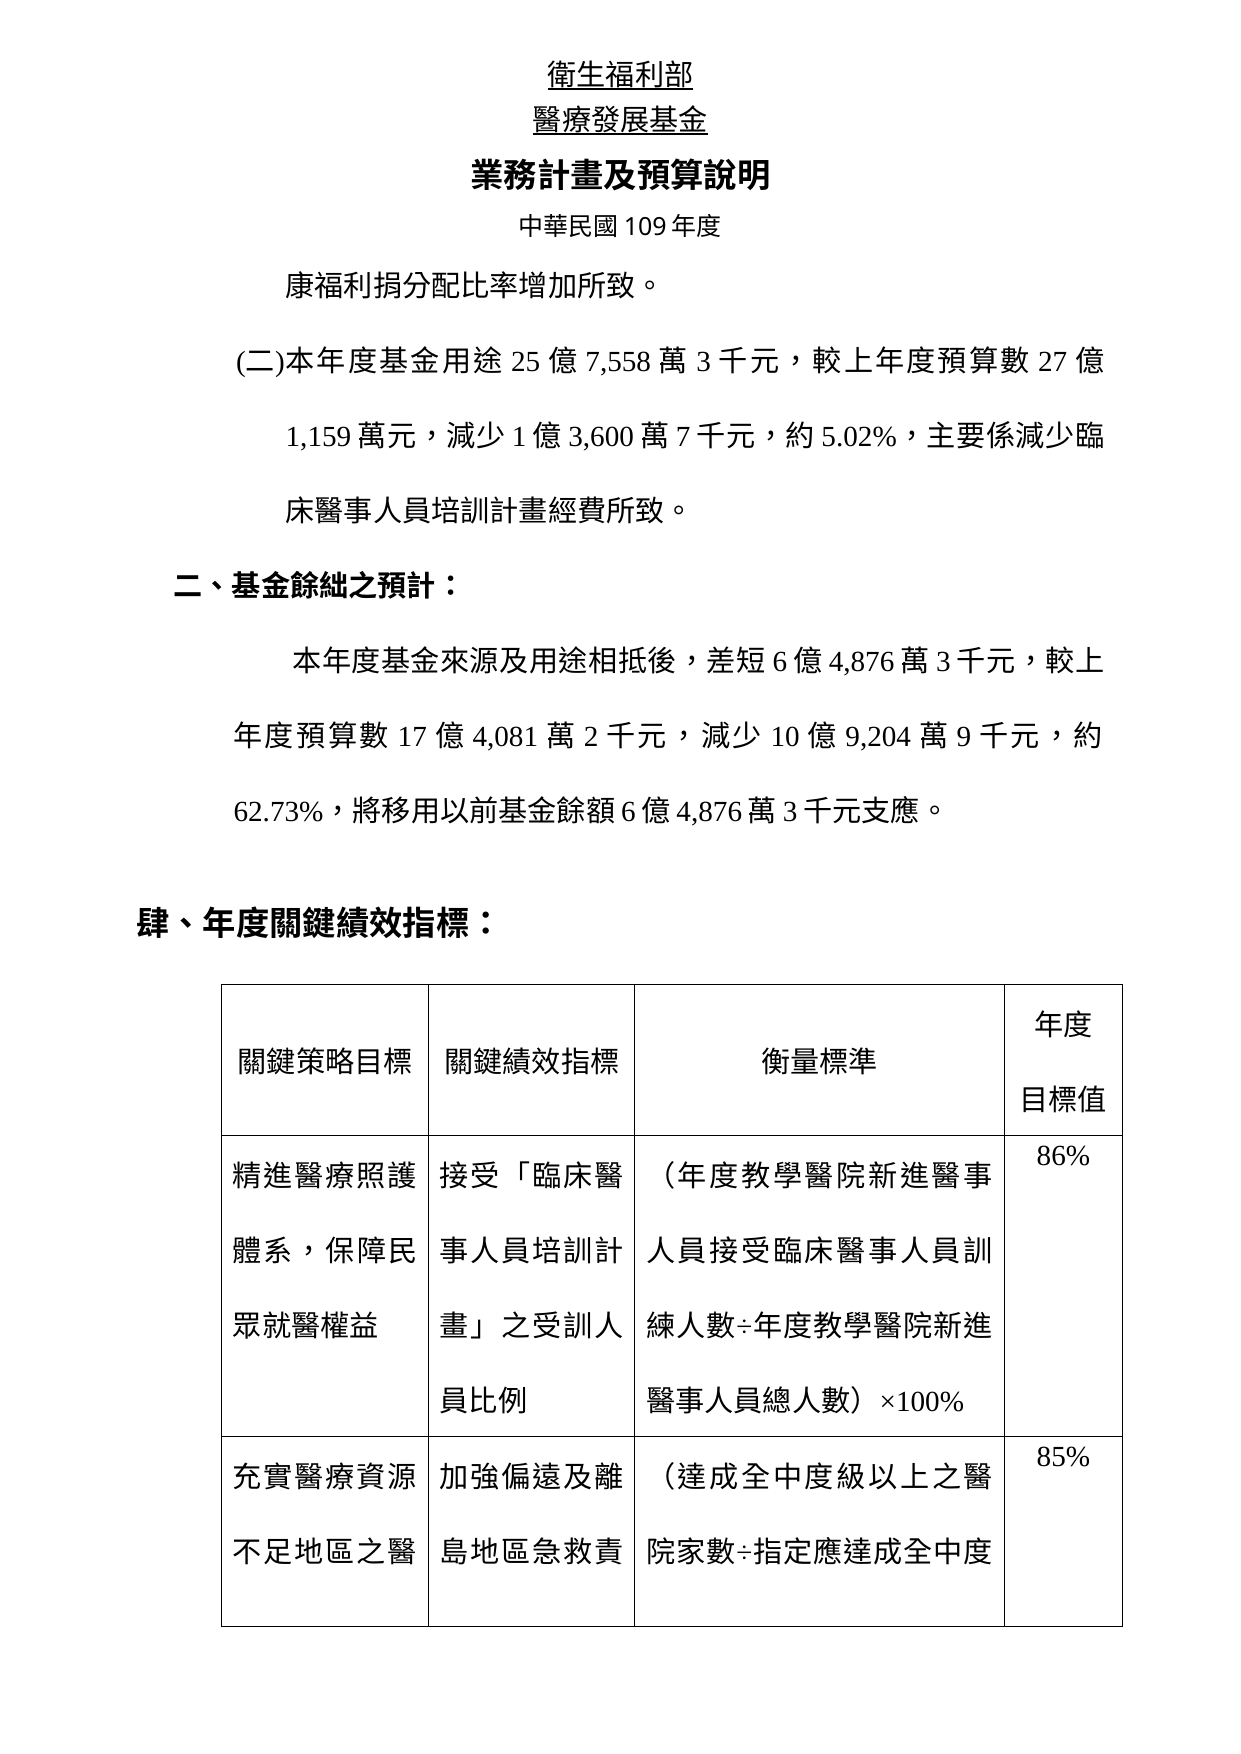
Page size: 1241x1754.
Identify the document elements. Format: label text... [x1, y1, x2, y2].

text 本年度基金來源及用途相抵後，差短6億4,876萬3千元，較上年度預算數17億4,081萬2千元，減少10億9,204萬9千元，約62.73%，將移用以前基金餘額6億4,876萬3千元支應。 [233, 621, 1104, 846]
list 本年度基金用途25億7,558萬3千元，較上年度預算數27億1,159萬元，減少1億3,600萬7千元，約5.02%，主要係減少臨床醫事人員培訓計畫經費所致。 [236, 321, 1104, 546]
table_cell （年度教學醫院新進醫事人員接受臨床醫事人員訓練人數÷年度教學醫院新進醫事人員總人數）×100% [635, 1136, 1004, 1436]
table_header 關鍵策略目標 [222, 985, 428, 1135]
table_cell 加強偏遠及離島地區急救責任醫院之緊急醫療照護能力 [429, 1437, 634, 1626]
table_cell 86% [1005, 1136, 1122, 1436]
table_cell 85% [1005, 1437, 1122, 1626]
table_header 衡量標準 [635, 985, 1004, 1135]
table_cell （達成全中度級以上之醫院家數÷指定應達成全中度級以上之醫院家數）×100% [635, 1437, 1004, 1626]
table_header 關鍵績效指標 [429, 985, 634, 1135]
text 二、基金餘絀之預計： [173, 546, 1104, 621]
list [236, 246, 1104, 321]
table_header 年度 目標值 [1005, 985, 1122, 1135]
table_cell 充實醫療資源不足地區之醫療資源及提升醫療服務品質 [222, 1437, 428, 1626]
table_cell 接受「臨床醫事人員培訓計畫」之受訓人員比例 [429, 1136, 634, 1436]
text 肆、年度關鍵績效指標： [136, 884, 1104, 959]
table_cell 精進醫療照護體系，保障民眾就醫權益 [222, 1136, 428, 1436]
